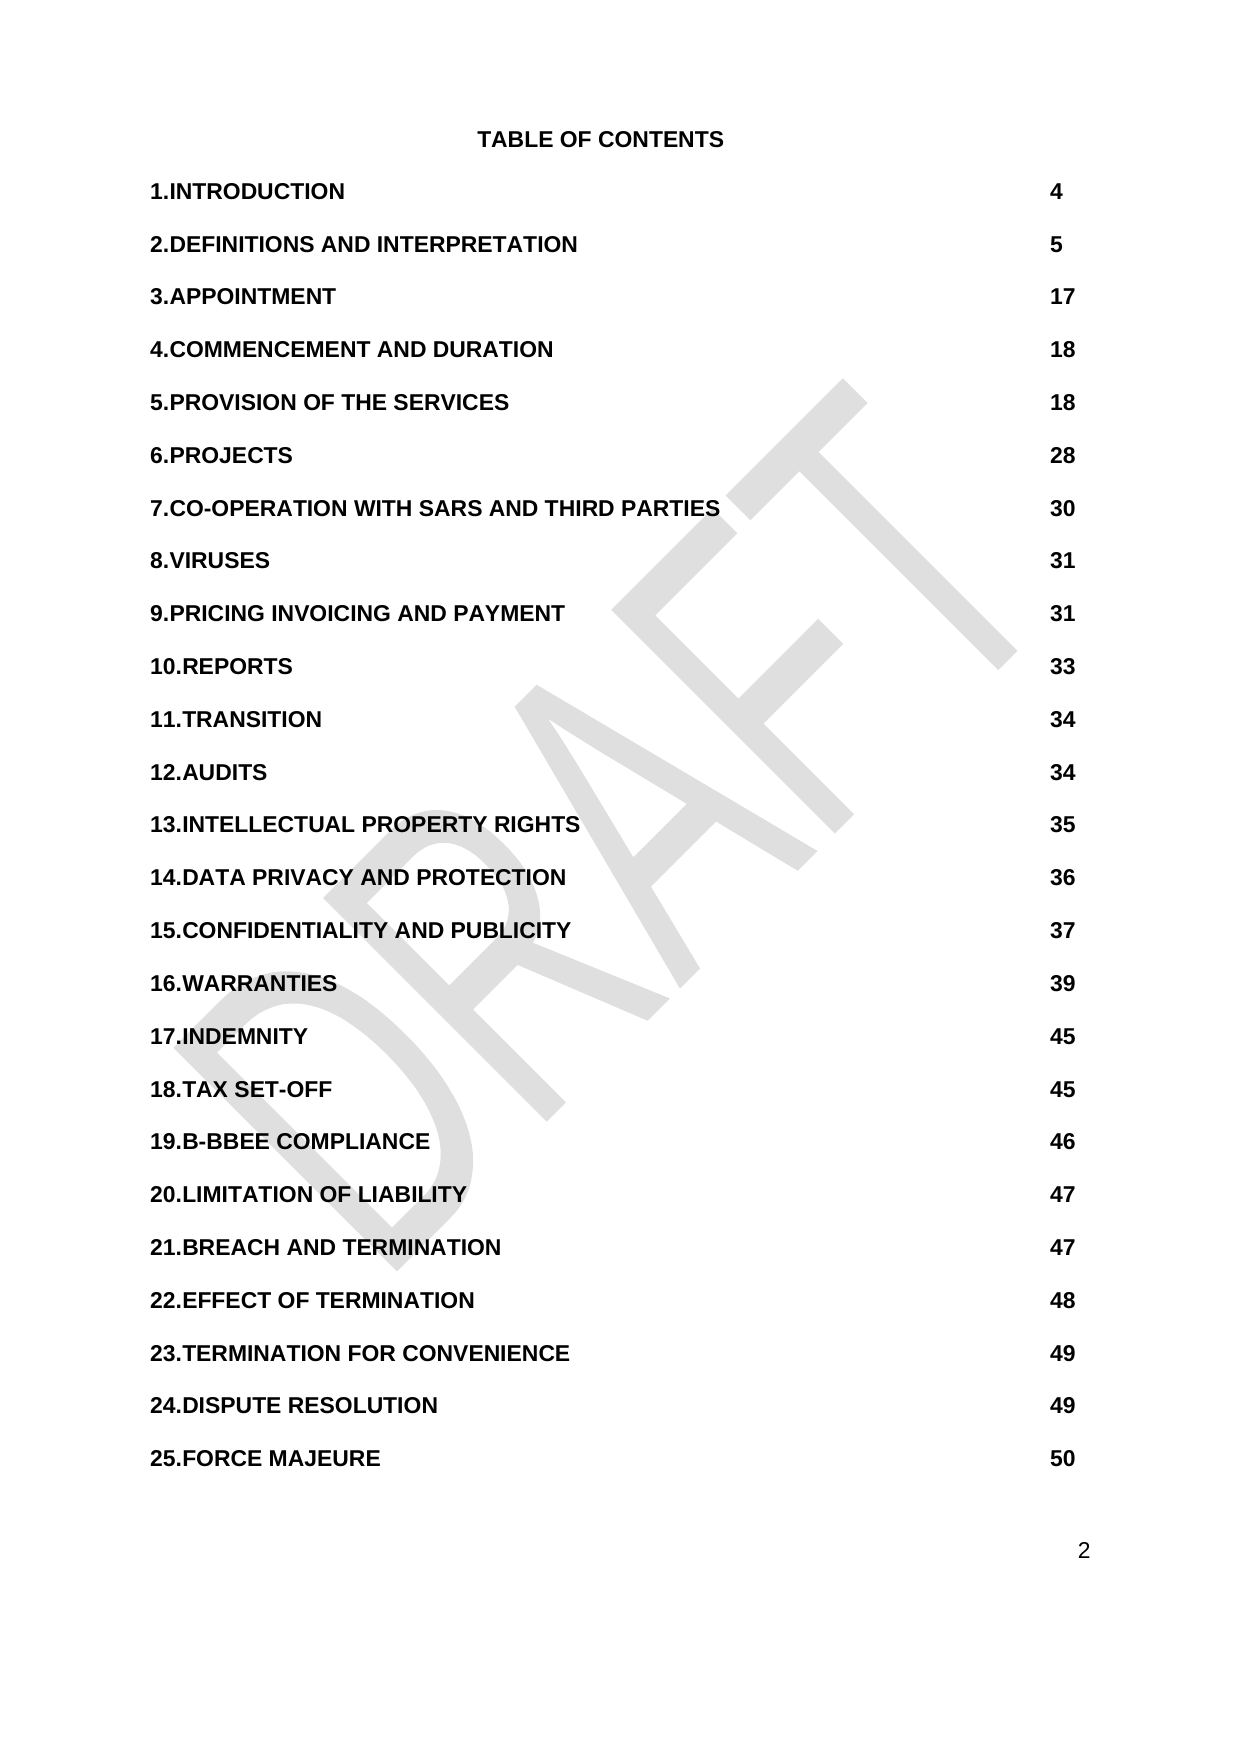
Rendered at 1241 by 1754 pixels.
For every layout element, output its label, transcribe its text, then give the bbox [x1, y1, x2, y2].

text 13. INTELLECTUAL PROPERTY RIGHTS 35 [150, 811, 1090, 838]
text TABLE OF CONTENTS [106, 126, 1095, 152]
text 5. PROVISION OF THE SERVICES 18 [150, 389, 1090, 415]
text 12. AUDITS 34 [150, 759, 1090, 785]
text 11. TRANSITION 34 [150, 706, 1090, 732]
text 8. VIRUSES 31 [150, 547, 1090, 574]
text 10. REPORTS 33 [150, 653, 1090, 679]
text 22. EFFECT OF TERMINATION 48 [150, 1287, 1090, 1313]
text 20. LIMITATION OF LIABILITY 47 [150, 1181, 1090, 1207]
text 7. CO-OPERATION WITH SARS AND THIRD PARTIES 30 [150, 494, 1090, 521]
text 15. CONFIDENTIALITY AND PUBLICITY 37 [150, 917, 1090, 943]
text 25. FORCE MAJEURE 50 [150, 1445, 1090, 1472]
text 18. TAX SET-OFF 45 [150, 1076, 1090, 1102]
text 21. BREACH AND TERMINATION 47 [150, 1234, 1090, 1260]
text 1. INTRODUCTION 4 [150, 178, 1090, 204]
text 2. Definitions and INTERPRETATION 5 [150, 231, 1090, 257]
text 16. WARRANTIES 39 [150, 970, 1090, 996]
text 24. DISPUTE RESOLUTION 49 [150, 1392, 1090, 1419]
text 3. APPOINTMENT 17 [150, 283, 1090, 310]
text 14. DATA PRIVACY AND PROTECTION 36 [150, 864, 1090, 891]
text 6. PROJECTS 28 [150, 442, 1090, 468]
text 19. B-BBEE COMPLIANCE 46 [150, 1128, 1090, 1155]
text 17. INDEMNITY 45 [150, 1023, 1090, 1049]
text 23. TERMINATION FOR CONVENIENCE 49 [150, 1339, 1090, 1366]
text 9. PRICING INVOICING AND PAYMENT 31 [150, 600, 1090, 627]
text 4. COMMENCEMENT and Duration 18 [150, 336, 1090, 362]
